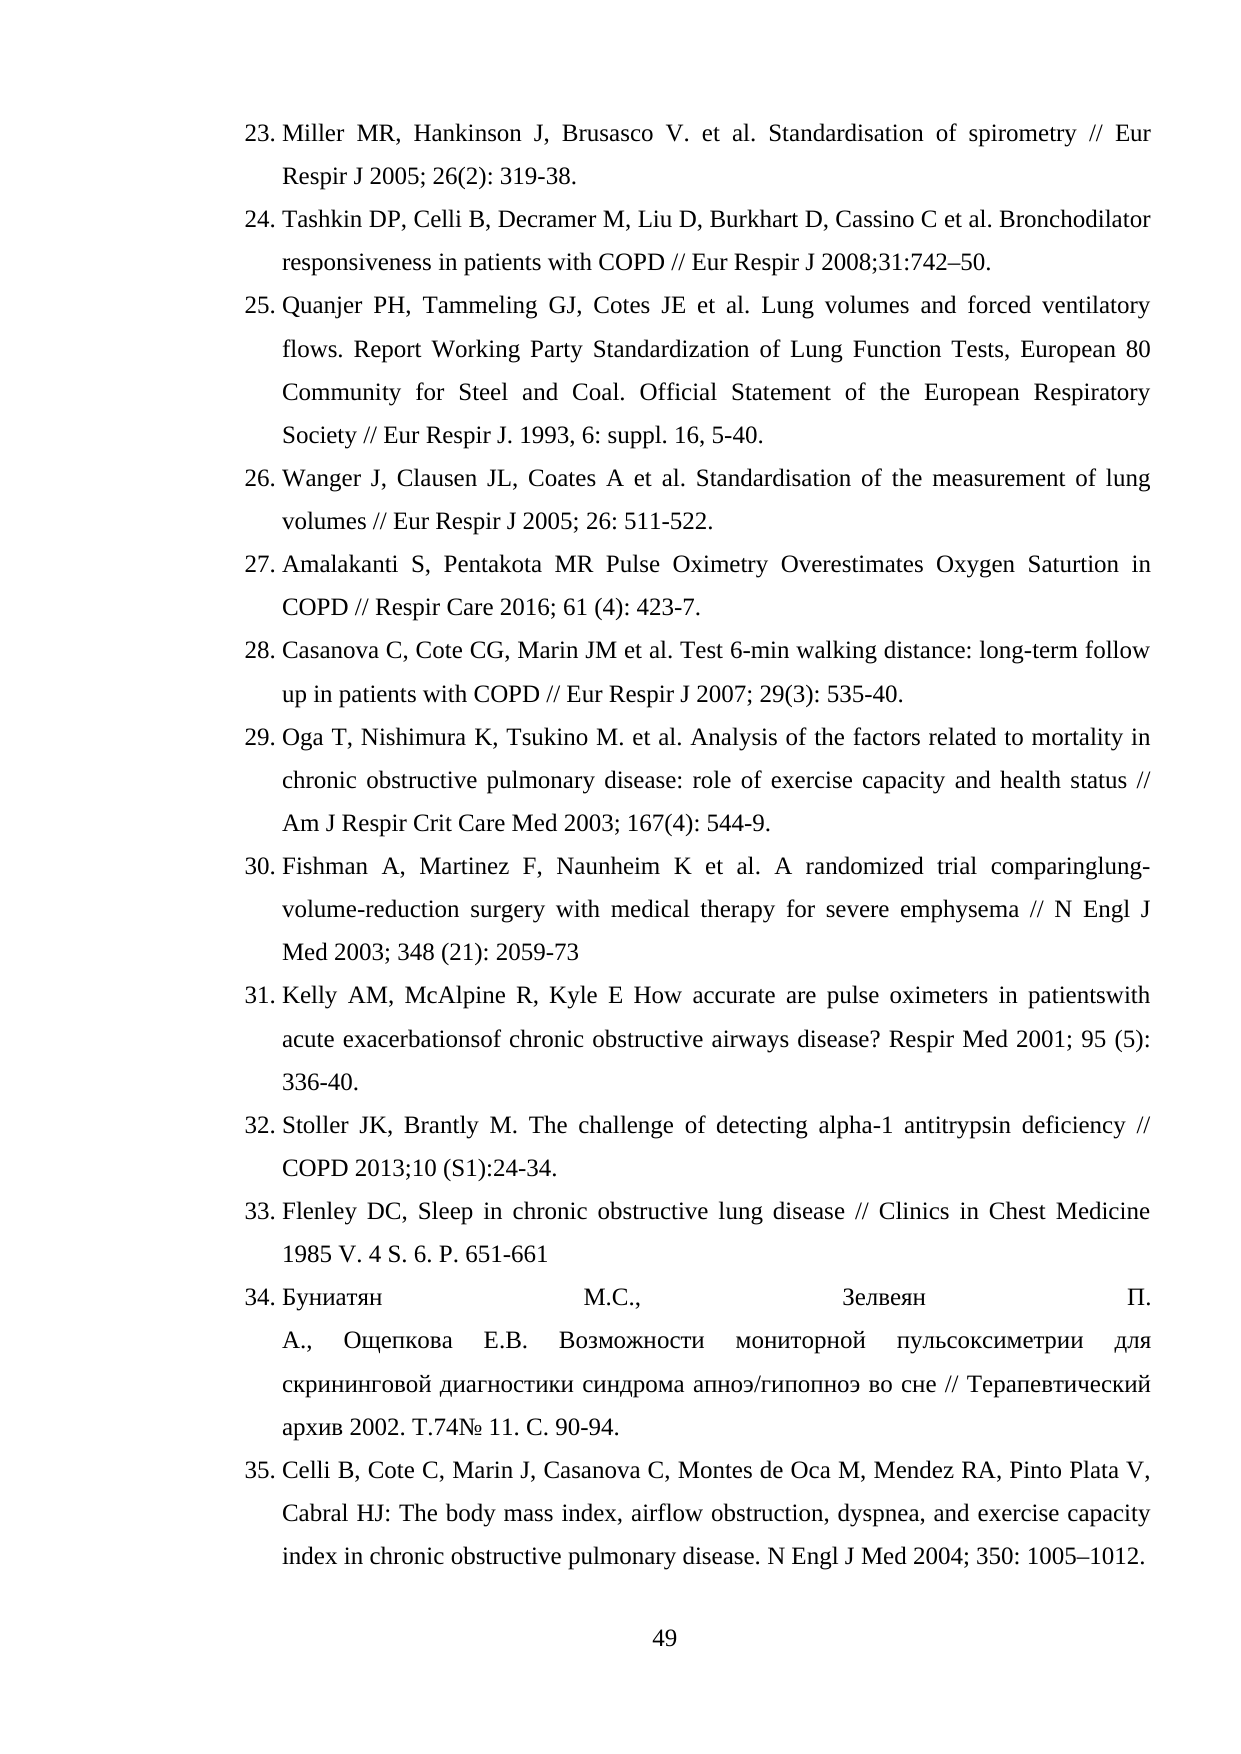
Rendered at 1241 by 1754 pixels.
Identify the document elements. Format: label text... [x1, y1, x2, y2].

list Stoller JK, Brantly M. The challenge of detecting alpha-1 antitrypsin deficiency // COPD 2013;10 (S1):24-34. [244, 1110, 1152, 1182]
list Casanova C, Cote CG, Marin JM et al. Test 6-min walking distance: long-term follow up in patients with COPD // Eur Respir J 2007; 29(3): 535-40. [244, 636, 1152, 707]
list Amalakanti S, Pentakota MR Pulse Oximetry Overestimates Oxygen Saturtion in COPD // Respir Care 2016; 61 (4): 423-7. [244, 549, 1152, 621]
list Miller MR, Hankinson J, Brusasco V. et al. Standardisation of spirometry // Eur Respir J 2005; 26(2): 319-38. [244, 118, 1152, 190]
list Wanger J, Clausen JL, Coates A et al. Standardisation of the measurement of lung volumes // Eur Respir J 2005; 26: 511-522. [244, 463, 1152, 535]
list Tashkin DP, Celli B, Decramer M, Liu D, Burkhart D, Cassino C et al. Bronchodilator responsiveness in patients with COPD // Eur Respir J 2008;31:742–50. [244, 204, 1152, 276]
list Quanjer PH, Tammeling GJ, Cotes JE et al. Lung volumes and forced ventilatory flows. Report Working Party Standardization of Lung Function Tests, European 80 Community for Steel and Coal. Official Statement of the European Respiratory Society // Eur Respir J. 1993, 6: suppl. 16, 5-40. [244, 291, 1152, 449]
list Oga T, Nishimura K, Tsukino M. et al. Analysis of the factors related to mortality in chronic obstructive pulmonary disease: role of exercise capacity and health status // Am J Respir Crit Care Med 2003; 167(4): 544-9. [244, 722, 1152, 837]
list Kelly AM, McAlpine R, Kyle E How accurate are pulse oximeters in patientswith acute exacerbationsof chronic obstructive airways disease? Respir Med 2001; 95 (5): 336-40. [244, 981, 1152, 1096]
list Fishman A, Martinez F, Naunheim K et al. A randomized trial comparinglung-volume-reduction surgery with medical therapy for severe emphysema // N Engl J Med 2003; 348 (21): 2059-73 [244, 851, 1152, 966]
list Celli B, Cote C, Marin J, Casanova C, Montes de Oca M, Mendez RA, Pinto Plata V, Cabral HJ: The body mass index, airflow obstruction, dyspnea, and exercise capacity index in chronic obstructive pulmonary disease. N Engl J Med 2004; 350: 1005–1012. [244, 1455, 1152, 1570]
list Буниатян М.С., Зелвеян П. А., Ощепкова Е.В. Возможности мониторной пульсоксиметрии для скрининговой диагностики синдрома апноэ/гипопноэ во сне // Терапевтический архив 2002. Т.74№ 11. С. 90-94. [244, 1282, 1152, 1441]
list Flenley DC, Sleep in chronic obstructive lung disease // Clinics in Chest Medicine 1985 V. 4 S. 6. P. 651-661 [244, 1196, 1152, 1268]
